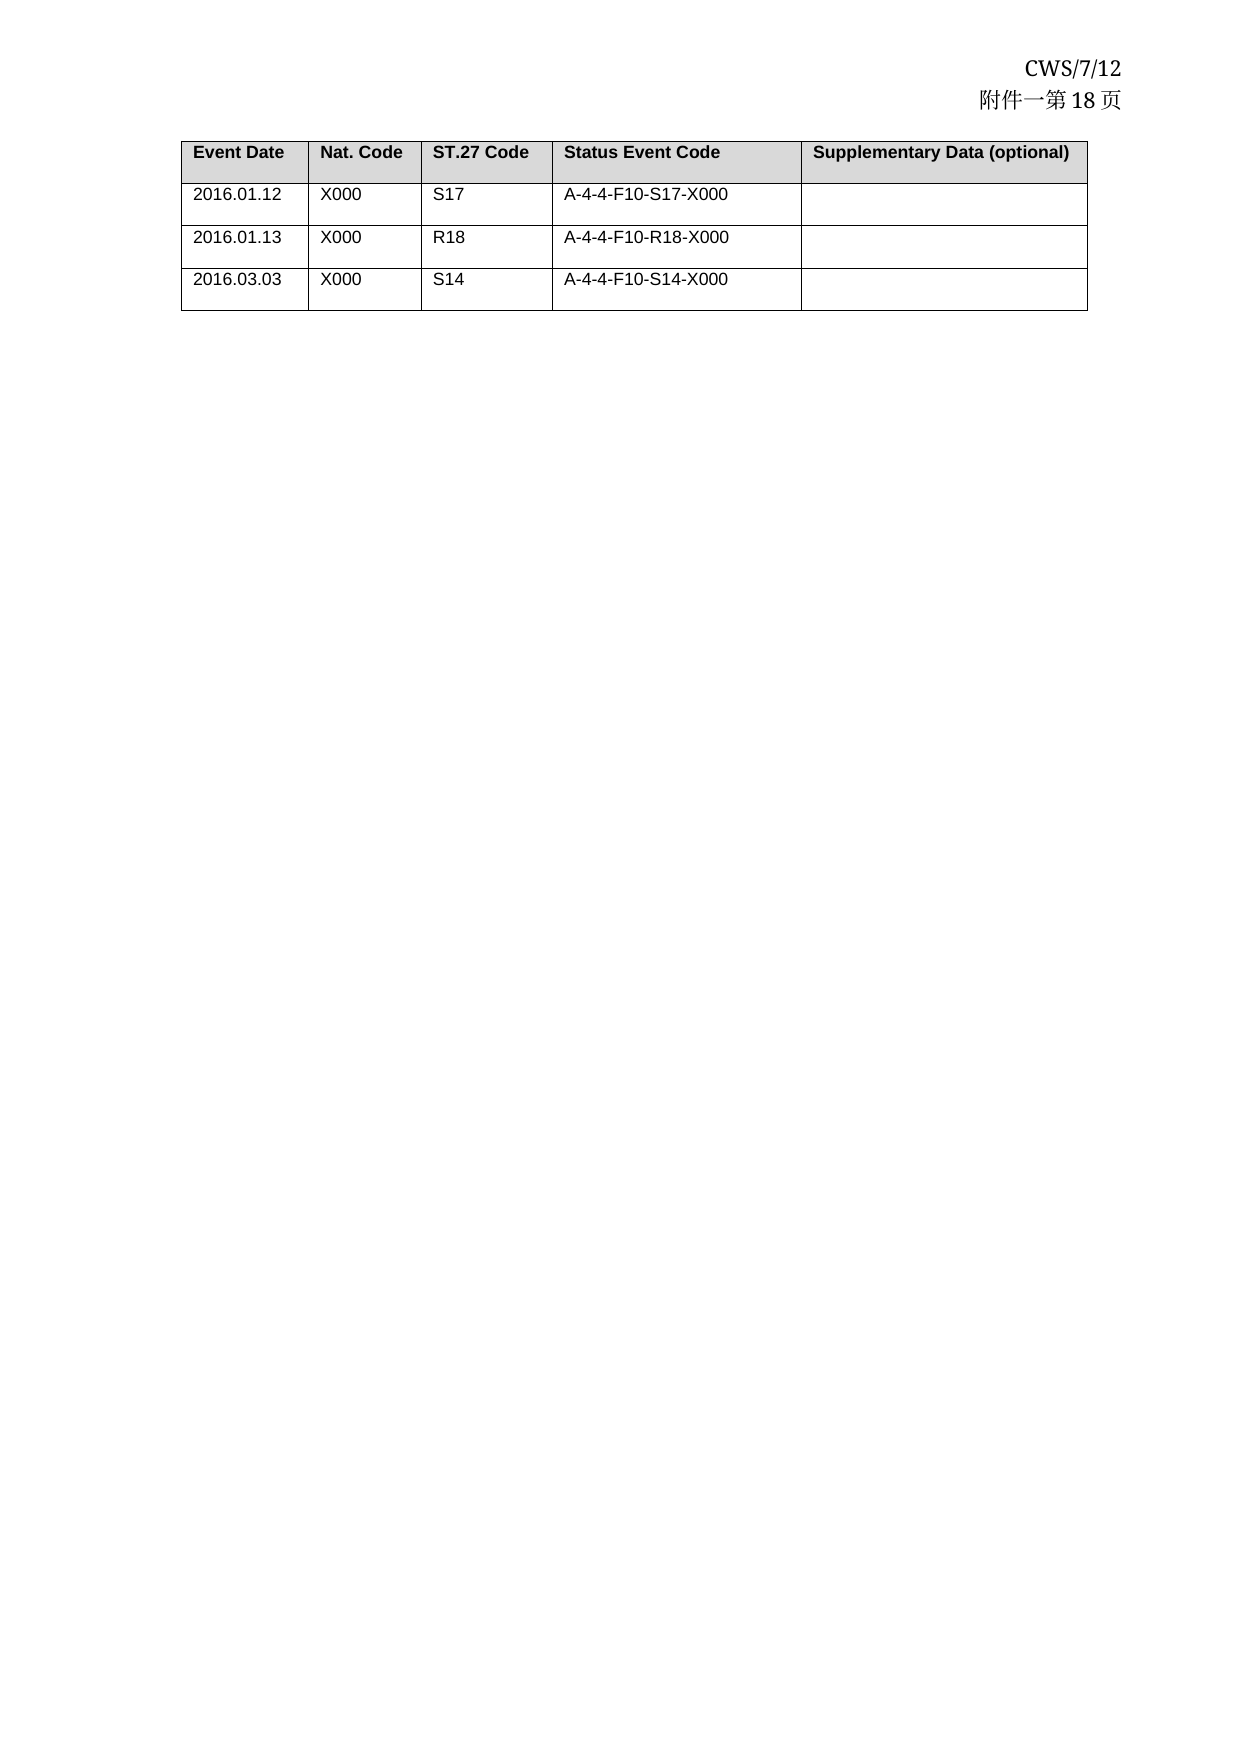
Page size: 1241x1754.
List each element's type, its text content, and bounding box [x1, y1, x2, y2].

table_cell S14 [422, 269, 552, 310]
table_cell 2016.01.13 [182, 226, 308, 268]
table_cell 2016.03.03 [182, 269, 308, 310]
table_header Nat. Code [309, 142, 421, 183]
table_cell X000 [309, 226, 421, 268]
table_header Event Date [182, 142, 308, 183]
table_cell [802, 184, 1087, 225]
table_cell S17 [422, 184, 552, 225]
table_cell A-4-4-F10-S17-X000 [553, 184, 801, 225]
table_cell X000 [309, 269, 421, 310]
table_header ST.27 Code [422, 142, 552, 183]
table_cell X000 [309, 184, 421, 225]
table_cell [802, 226, 1087, 268]
table_cell [802, 269, 1087, 310]
table_header Status Event Code [553, 142, 801, 183]
table_cell A-4-4-F10-R18-X000 [553, 226, 801, 268]
table_cell 2016.01.12 [182, 184, 308, 225]
table_cell A-4-4-F10-S14-X000 [553, 269, 801, 310]
table_header Supplementary Data (optional) [802, 142, 1087, 183]
table_cell R18 [422, 226, 552, 268]
